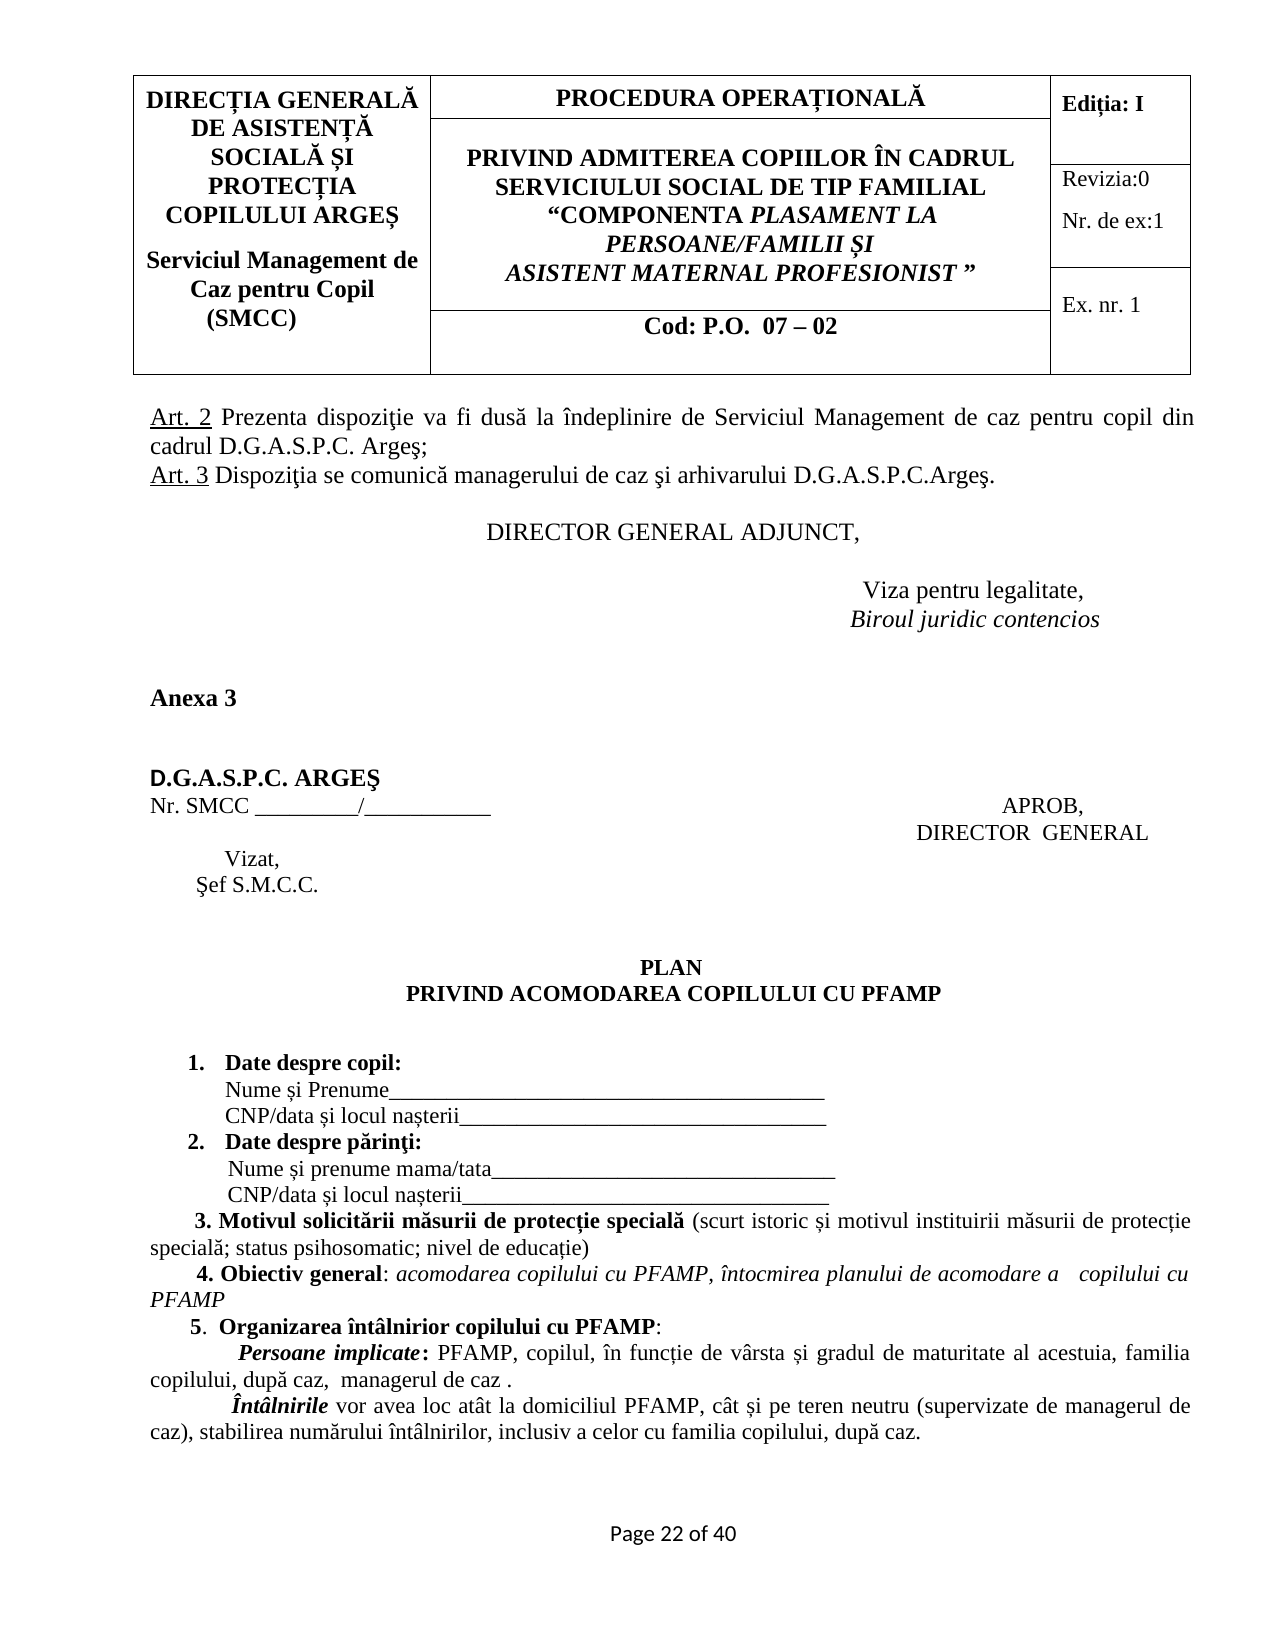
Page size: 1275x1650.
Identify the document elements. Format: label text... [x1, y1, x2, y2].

text Viza pentru legalitate, [150, 575, 1196, 604]
text DIRECTOR GENERAL ADJUNCT, [150, 517, 1196, 546]
text Vizat, [150, 845, 1196, 871]
text Art. 3 Dispoziţia se comunică managerului de caz şi arhivarului D.G.A.S.P.C.Argeş. [150, 460, 1196, 489]
text Şef S.M.C.C. [150, 871, 1196, 898]
list Date despre copil: [150, 1049, 1192, 1076]
text 4. Obiectiv general: acomodarea copilului cu PFAMP, întocmirea planului de acomodare a copilului cu PFAMP [150, 1260, 1192, 1313]
text CNP/data și locul nașterii________________________________ [187, 1181, 1192, 1207]
text PRIVIND ACOMODAREA COPILULUI CU PFAMP [150, 980, 1192, 1006]
text Nr. SMCC _________/___________ APROB, [150, 792, 1196, 818]
text Anexa 3 [150, 683, 1196, 711]
text 5. Organizarea întâlnirior copilului cu PFAMP: [150, 1313, 1192, 1339]
text Biroul juridic contencios [150, 604, 1196, 632]
text D.G.A.S.P.C. ARGEŞ [150, 762, 1196, 792]
list Date despre părinţi: [187, 1128, 1192, 1155]
text DIRECTOR GENERAL [150, 818, 1196, 845]
text CNP/data și locul nașterii________________________________ [225, 1102, 1192, 1128]
text Persoane implicate: PFAMP, copilul, în funcție de vârsta și gradul de maturitate al acestuia, familia copilului, după caz, managerul de caz . [150, 1339, 1192, 1392]
text Nume și Prenume______________________________________ [225, 1076, 1192, 1102]
text Art. 2 Prezenta dispoziţie va fi dusă la îndeplinire de Serviciul Management de caz pentru copil din cadrul D.G.A.S.P.C. Argeş; [150, 402, 1196, 460]
text Nume și prenume mama/tata______________________________ [187, 1155, 1192, 1181]
text PLAN [150, 954, 1192, 980]
text Întâlnirile vor avea loc atât la domiciliul PFAMP, cât și pe teren neutru (supervizate de managerul de caz), stabilirea numărului întâlnirilor, inclusiv a celor cu familia copilului, după caz. [150, 1392, 1192, 1445]
text 3. Motivul solicitării măsurii de protecție specială (scurt istoric și motivul instituirii măsurii de protecție specială; status psihosomatic; nivel de educație) [150, 1207, 1192, 1260]
